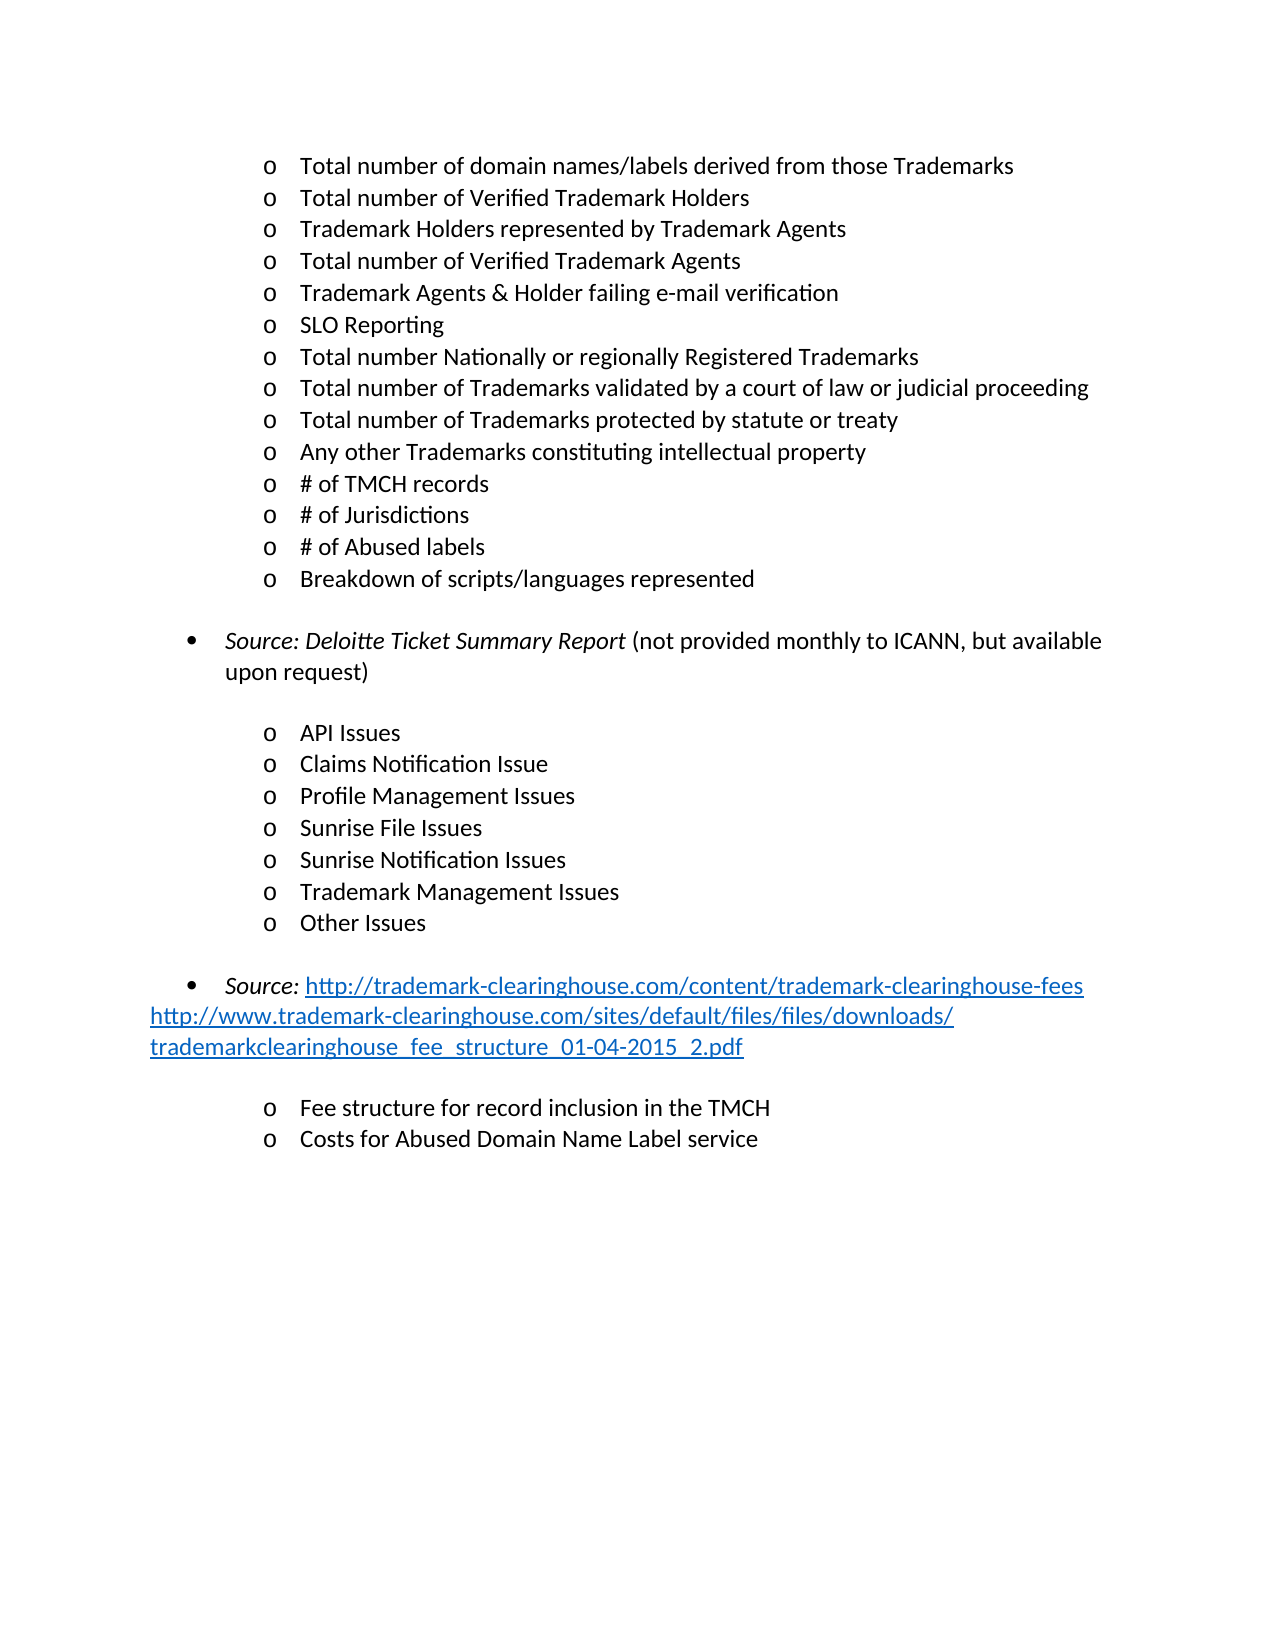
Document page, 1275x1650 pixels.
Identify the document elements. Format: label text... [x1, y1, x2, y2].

list API Issues [262, 717, 1125, 749]
list # of TMCH records [262, 468, 1125, 499]
list Total number of Verified Trademark Holders [262, 182, 1125, 213]
list Source: http://trademark-clearinghouse.com/content/trademark-clearinghouse-fees [187, 970, 1125, 1000]
list Profile Management Issues [262, 780, 1125, 812]
list Breakdown of scripts/languages represented [262, 563, 1125, 595]
list Any other Trademarks constituting intellectual property [262, 436, 1125, 468]
list Costs for Abused Domain Name Label service [262, 1124, 1125, 1155]
list # of Jurisdictions [262, 499, 1125, 531]
list Claims Notification Issue [262, 749, 1125, 780]
list # of Abused labels [262, 531, 1125, 563]
list Total number of Verified Trademark Agents [262, 245, 1125, 277]
list Total number of Trademarks protected by statute or treaty [262, 404, 1125, 436]
list Sunrise File Issues [262, 812, 1125, 844]
list Source: Deloitte Ticket Summary Report (not provided monthly to ICANN, but available upon request) [187, 625, 1125, 686]
list Total number of domain names/labels derived from those Trademarks [262, 150, 1125, 182]
list SLO Reporting [262, 309, 1125, 341]
list Other Issues [262, 907, 1125, 939]
list Trademark Management Issues [262, 876, 1125, 907]
text http://www.trademark-clearinghouse.com/sites/default/files/files/downloads/trademarkclearinghouse_fee_structure_01-04-2015_2.pdf [150, 1000, 1125, 1061]
list Sunrise Notification Issues [262, 844, 1125, 876]
list Total number Nationally or regionally Registered Trademarks [262, 341, 1125, 372]
list Trademark Agents & Holder failing e-mail verification [262, 277, 1125, 309]
list Trademark Holders represented by Trademark Agents [262, 213, 1125, 245]
list Fee structure for record inclusion in the TMCH [262, 1092, 1125, 1124]
list Total number of Trademarks validated by a court of law or judicial proceeding [262, 372, 1125, 404]
